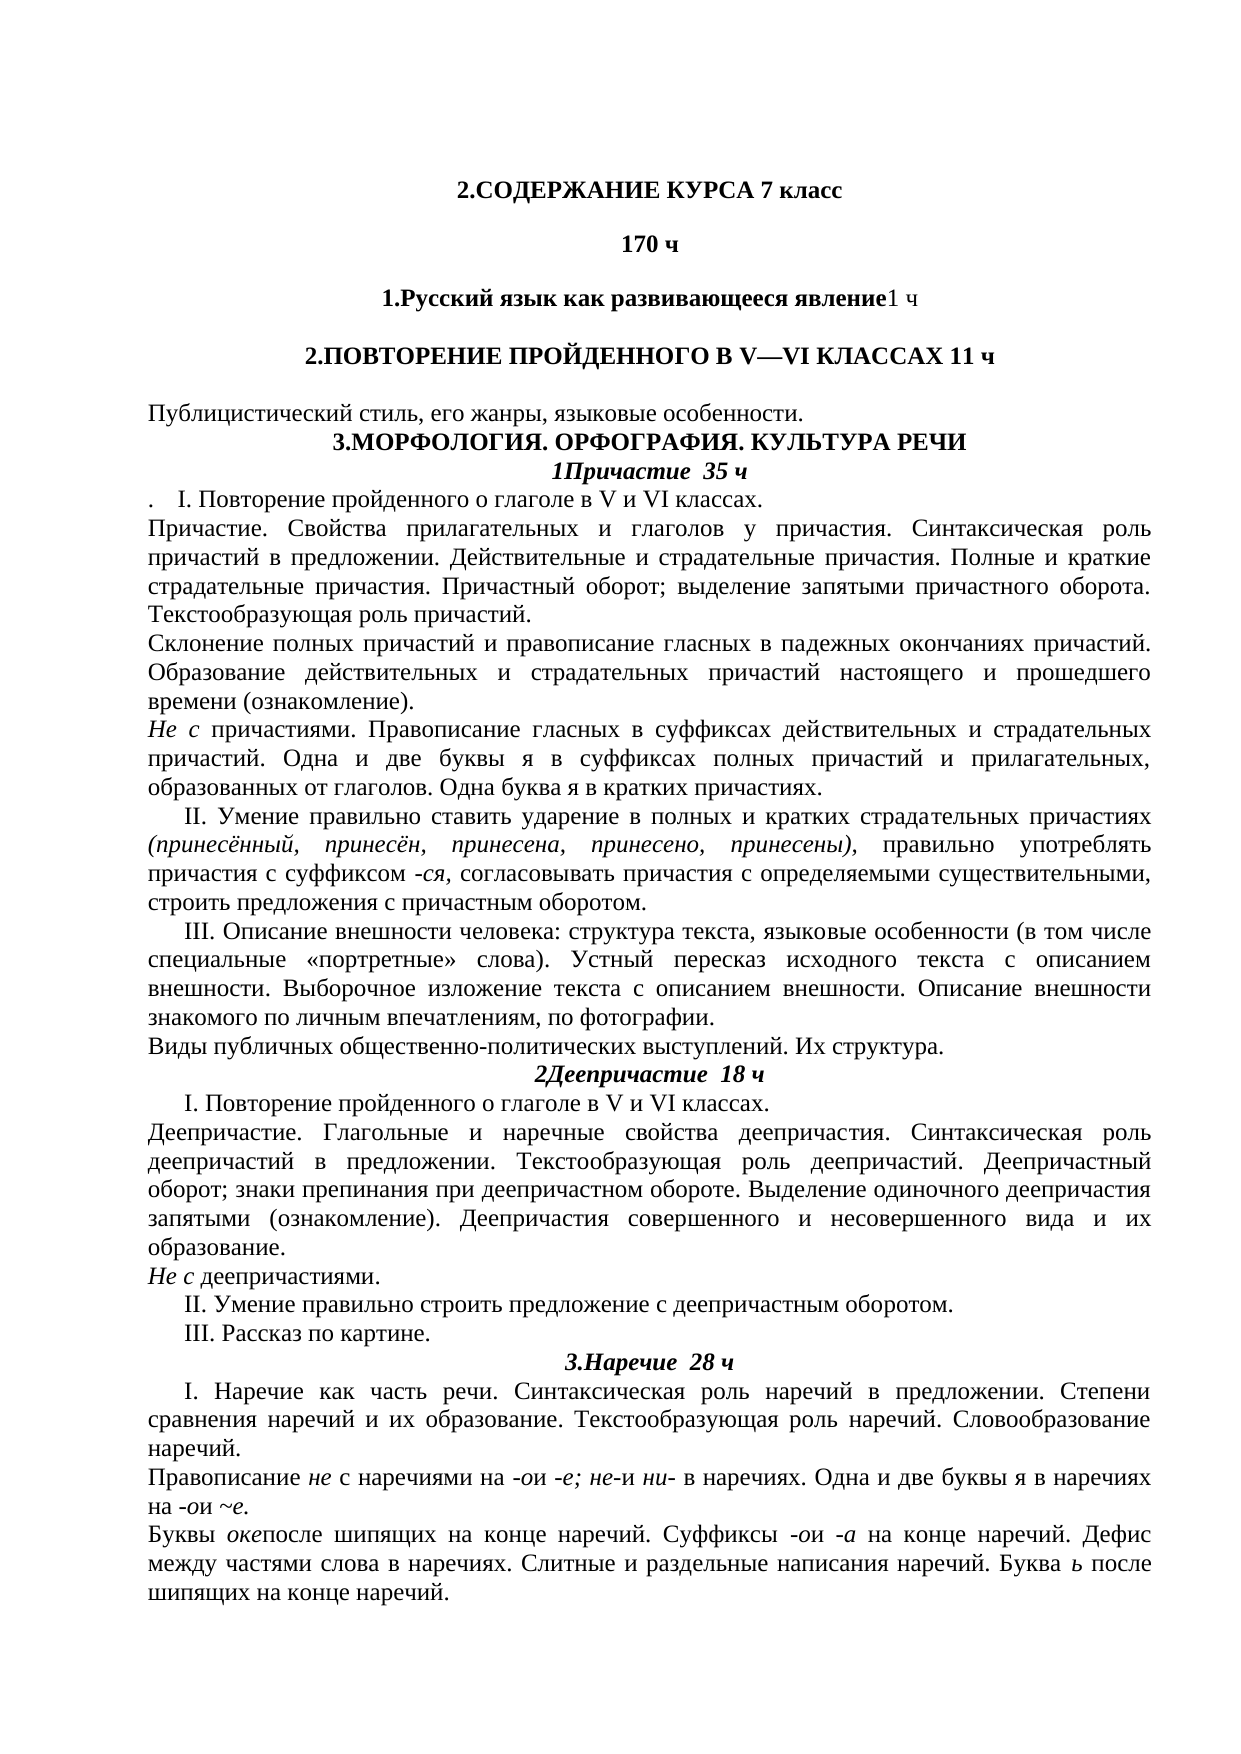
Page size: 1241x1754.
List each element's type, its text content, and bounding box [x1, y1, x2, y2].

text 3.МОРФОЛОГИЯ. ОРФОГРАФИЯ. КУЛЬТУРА РЕЧИ [148, 427, 1152, 456]
text 1Причастие 35 ч [148, 456, 1152, 484]
text Не с причастиями. Правописание гласных в суффиксах действительных и страдательных причастий. Одна и две буквы я в суффиксах полных причастий и прилагательных, образованных от глаголов. Одна буква я в кратких причастиях. [148, 714, 1152, 801]
text III. Описание внешности человека: структура текста, языковые особенности (в том числе специальные «портретные» слова). Устный пересказ исходного текста с описанием внешности. Выборочное изложение текста с описанием внешности. Описание внешности знакомого по личным впечатлениям, по фотографии. [148, 916, 1152, 1031]
text 1.Русский язык как развивающееся явление1 ч [148, 283, 1152, 312]
text I. Наречие как часть речи. Синтаксическая роль наречий в предложении. Степени сравнения наречий и их образование. Текстообразующая роль наречий. Словообразование наречий. [148, 1376, 1152, 1462]
text 2.ПОВТОРЕНИЕ ПРОЙДЕННОГО В V—VI КЛАССАХ 11 ч [148, 341, 1152, 369]
text II. Умение правильно строить предложение с деепричастным оборотом. [148, 1289, 1152, 1318]
text Буквы окепосле шипящих на конце наречий. Суффиксы -ои -а на конце наречий. Дефис между частями слова в наречиях. Слитные и раздельные написания наречий. Буква ь после шипящих на конце наречий. [148, 1519, 1152, 1606]
text II. Умение правильно ставить ударение в полных и кратких страдательных причастиях (принесённый, принесён, принесена, принесено, принесены), правильно употреблять причастия с суффиксом -ся, согласовывать причастия с определяемыми существительными, строить предложения с причастным оборотом. [148, 801, 1152, 916]
text Правописание не с наречиями на -ои -е; не-и ни- в наречиях. Одна и две буквы я в наречиях на -ои ~е. [148, 1462, 1152, 1519]
text 3.Наречие 28 ч [148, 1347, 1152, 1376]
text Публицистический стиль, его жанры, языковые особенности. [148, 398, 1152, 427]
text Деепричастие. Глагольные и наречные свойства деепричастия. Синтаксическая роль деепричастий в предложении. Текстообразующая роль деепричастий. Деепричастный оборот; знаки препинания при деепричастном обороте. Выделение одиночного деепричастия запятыми (ознакомление). Деепричастия совершенного и несовершенного вида и их образование. [148, 1117, 1152, 1261]
text Виды публичных общественно-политических выступлений. Их структура. [148, 1031, 1152, 1059]
text Склонение полных причастий и правописание гласных в падежных окончаниях причастий. Образование действительных и страдательных причастий настоящего и прошедшего времени (ознакомление). [148, 628, 1152, 714]
text 2.СОДЕРЖАНИЕ КУРСА 7 класс [148, 176, 1152, 204]
text Причастие. Свойства прилагательных и глаголов у причастия. Синтаксическая роль причастий в предложении. Действительные и страдательные причастия. Полные и краткие страдательные причастия. Причастный оборот; выделение запятыми причастного оборота. Текстообразующая роль причастий. [148, 513, 1152, 628]
text I. Повторение пройденного о глаголе в V и VI классах. [148, 1088, 1152, 1117]
text . I. Повторение пройденного о глаголе в V и VI классах. [148, 484, 1152, 513]
text III. Рассказ по картине. [148, 1318, 1152, 1347]
text Не с деепричастиями. [148, 1261, 1152, 1289]
text 170 ч [148, 229, 1152, 258]
text 2Деепричастие 18 ч [148, 1059, 1152, 1088]
